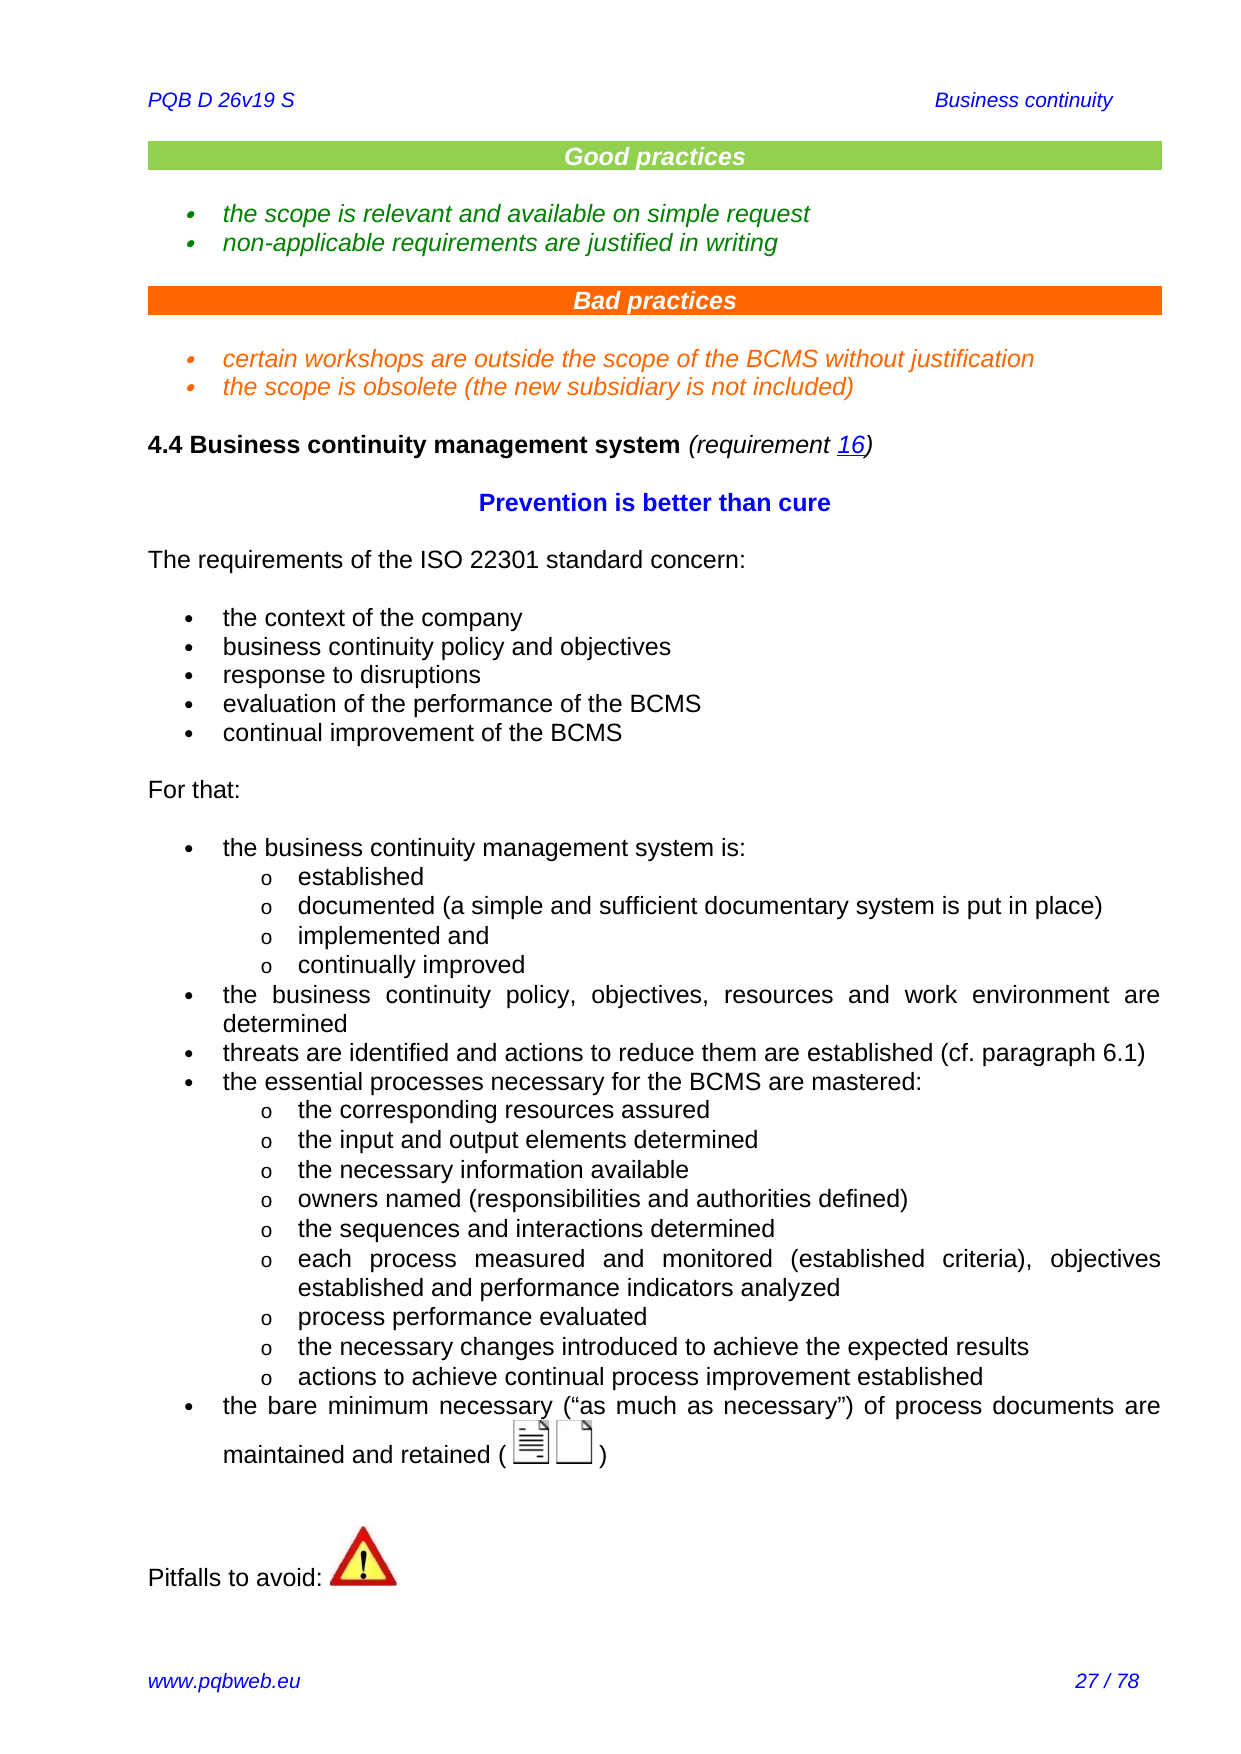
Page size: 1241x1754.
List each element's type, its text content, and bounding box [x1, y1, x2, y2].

list process performance evaluated [260, 1302, 1162, 1332]
list the essential processes necessary for the BCMS are mastered: [185, 1066, 1162, 1095]
text Pitfalls to avoid: [148, 1527, 1162, 1591]
list the business continuity management system is: [185, 833, 1162, 861]
list owners named (responsibilities and authorities defined) [260, 1184, 1162, 1214]
list the necessary changes introduced to achieve the expected results [260, 1332, 1162, 1361]
picture [329, 1526, 397, 1586]
list continual improvement of the BCMS [185, 718, 1162, 746]
list implemented and [260, 921, 1162, 951]
picture [513, 1420, 550, 1464]
list the context of the company [185, 603, 1162, 631]
list the scope is relevant and available on simple request [185, 199, 1162, 228]
text 4.4 Business continuity management system (requirement 16) [148, 430, 1162, 459]
list the scope is obsolete (the new subsidiary is not included) [185, 372, 1162, 401]
text The requirements of the ISO 22301 standard concern: [148, 545, 1162, 574]
picture [556, 1420, 593, 1464]
list the corresponding resources assured [260, 1095, 1162, 1125]
list non-applicable requirements are justified in writing [185, 228, 1162, 257]
text Bad practices [148, 286, 1162, 315]
list the sequences and interactions determined [260, 1214, 1162, 1244]
list actions to achieve continual process improvement established [260, 1361, 1162, 1391]
text Good practices [148, 141, 1162, 170]
list the bare minimum necessary (“as much as necessary”) of process documents are maintained and retained ( ) [185, 1391, 1162, 1469]
list certain workshops are outside the scope of the BCMS without justification [185, 343, 1162, 372]
list documented (a simple and sufficient documentary system is put in place) [260, 891, 1162, 921]
text Prevention is better than cure [148, 488, 1162, 516]
list each process measured and monitored (established criteria), objectives established and performance indicators analyzed [260, 1244, 1162, 1302]
list the necessary information available [260, 1154, 1162, 1184]
list established [260, 861, 1162, 891]
list threats are identified and actions to reduce them are established (cf. paragraph 6.1) [185, 1038, 1162, 1066]
list continually improved [260, 951, 1162, 980]
text For that: [148, 775, 1162, 804]
list the input and output elements determined [260, 1125, 1162, 1154]
list the business continuity policy, objectives, resources and work environment are determined [185, 980, 1162, 1038]
list business continuity policy and objectives [185, 631, 1162, 660]
list evaluation of the performance of the BCMS [185, 689, 1162, 718]
list response to disruptions [185, 660, 1162, 689]
